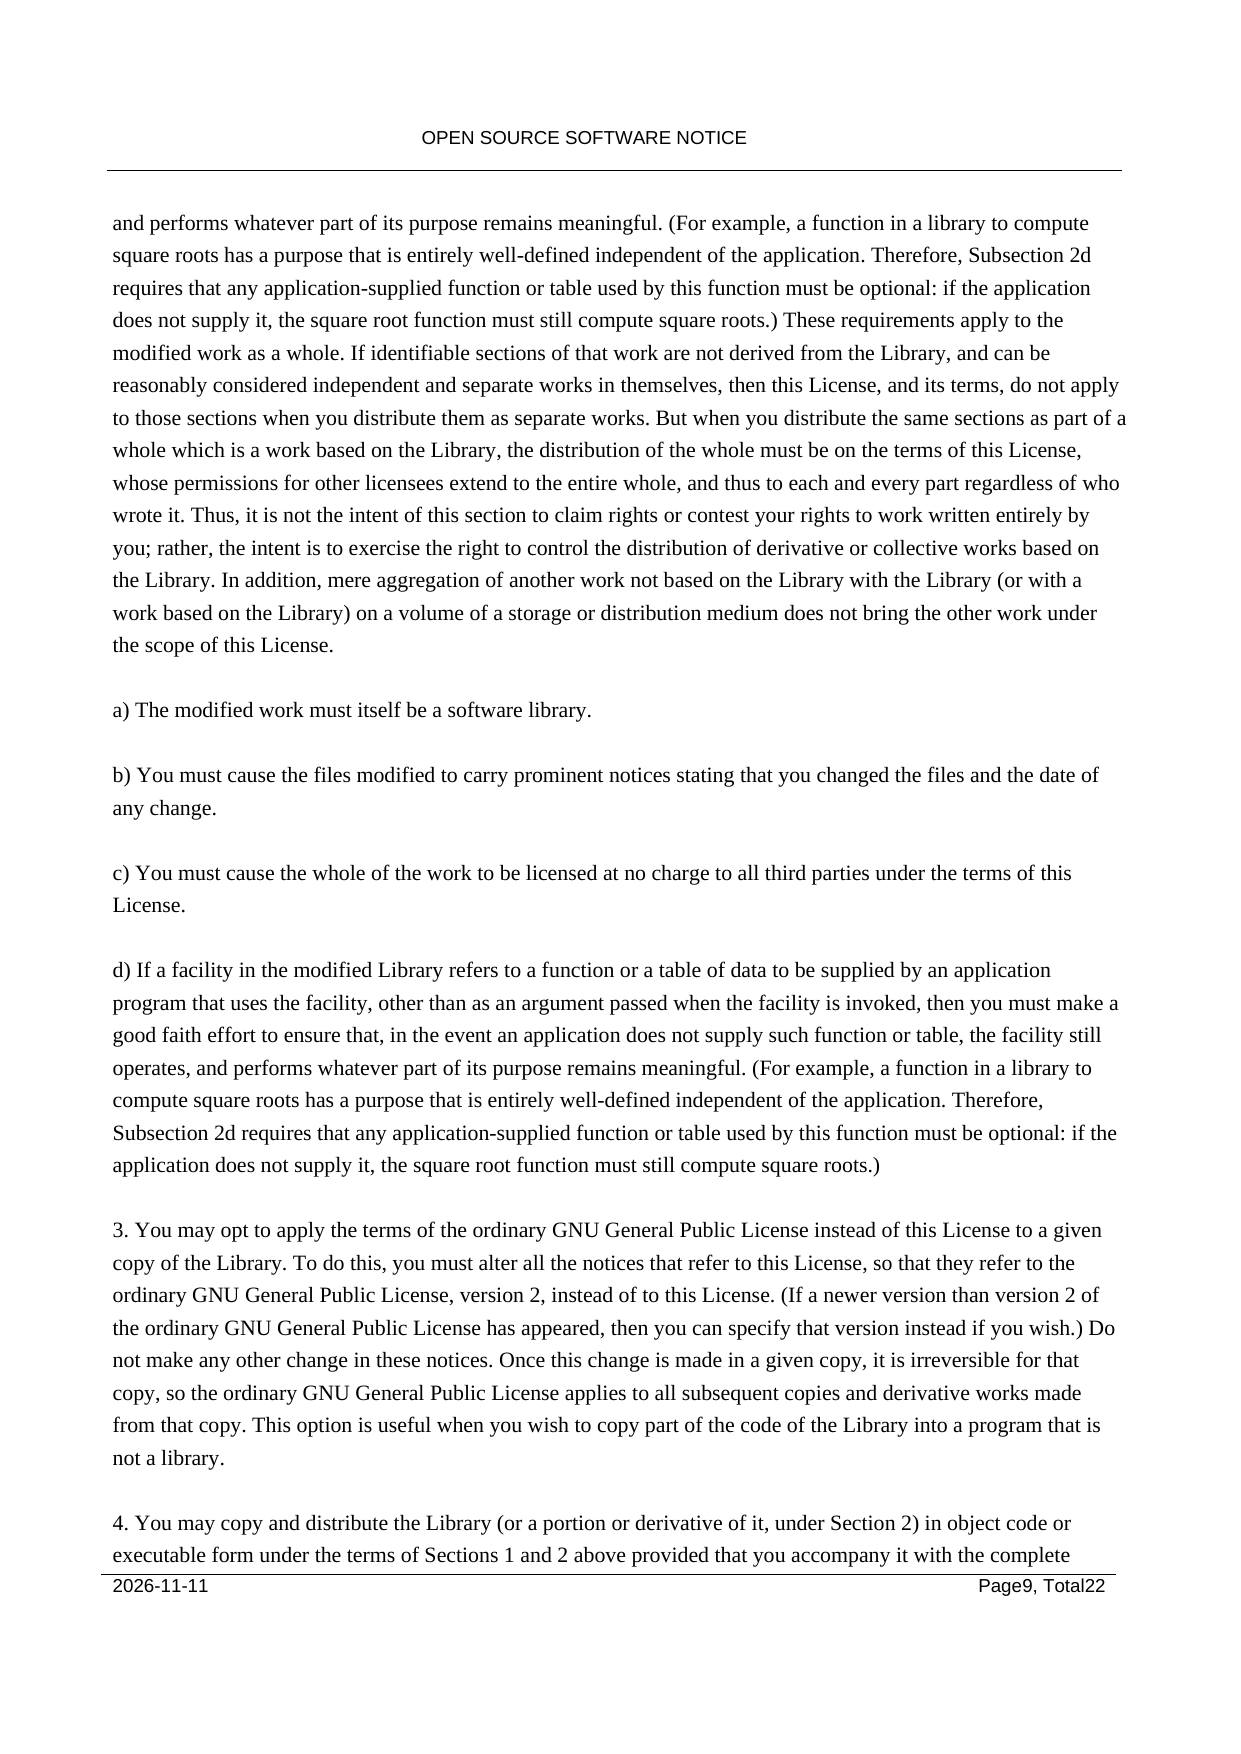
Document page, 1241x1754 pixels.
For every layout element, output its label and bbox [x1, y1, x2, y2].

text [112, 206, 1128, 1571]
